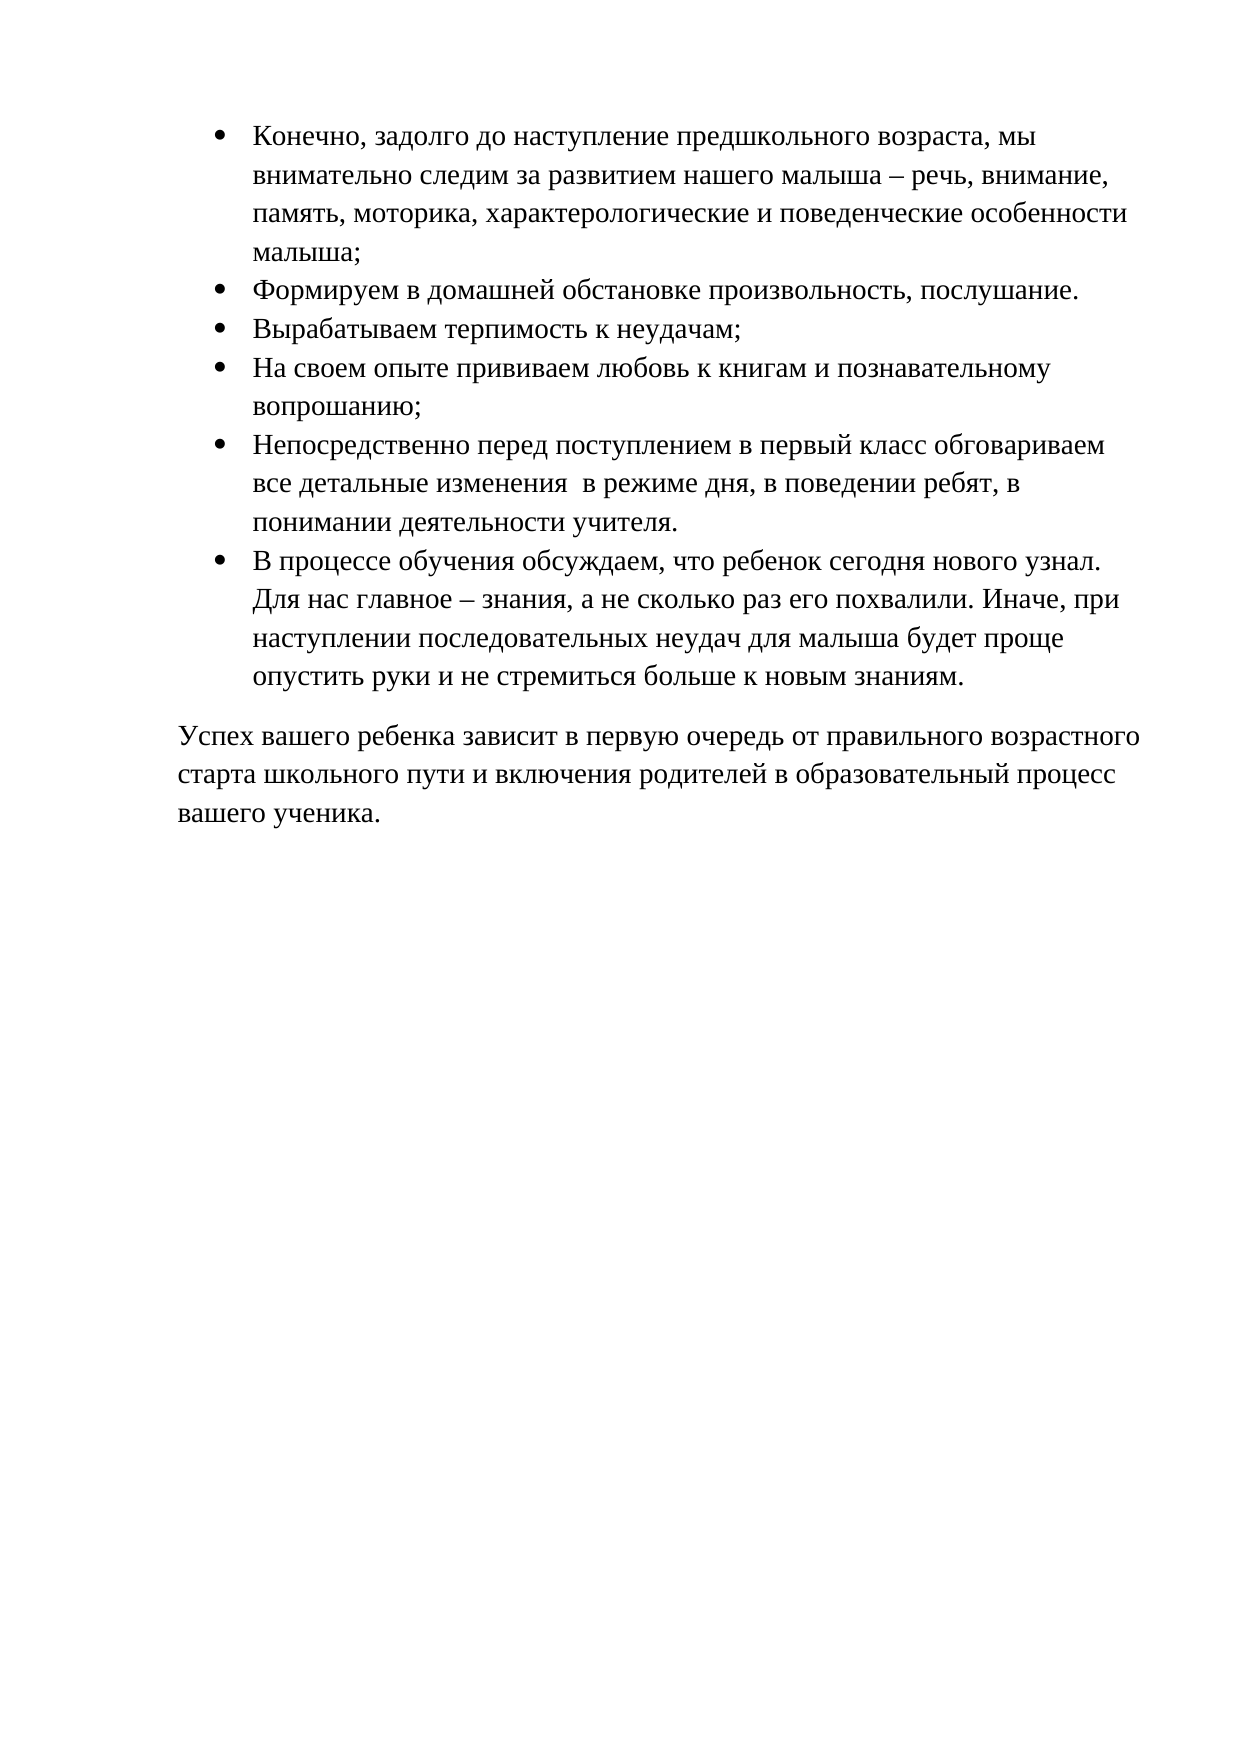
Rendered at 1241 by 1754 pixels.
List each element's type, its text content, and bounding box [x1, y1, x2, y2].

list Непосредственно перед поступлением в первый класс обговариваем все детальные изменения в режиме дня, в поведении ребят, в понимании деятельности учителя. [215, 427, 1152, 538]
list Формируем в домашней обстановке произвольность, послушание. [215, 272, 1152, 306]
list На своем опыте прививаем любовь к книгам и познавательному вопрошанию; [215, 350, 1152, 422]
list Конечно, задолго до наступление предшкольного возраста, мы внимательно следим за развитием нашего малыша – речь, внимание, память, моторика, характерологические и поведенческие особенности малыша; [215, 118, 1152, 267]
list Вырабатываем терпимость к неудачам; [215, 311, 1152, 345]
list В процессе обучения обсуждаем, что ребенок сегодня нового узнал. Для нас главное – знания, а не сколько раз его похвалили. Иначе, при наступлении последовательных неудач для малыша будет проще опустить руки и не стремиться больше к новым знаниям. [215, 543, 1152, 692]
text Успех вашего ребенка зависит в первую очередь от правильного возрастного старта школьного пути и включения родителей в образовательный процесс вашего ученика. [177, 718, 1152, 828]
